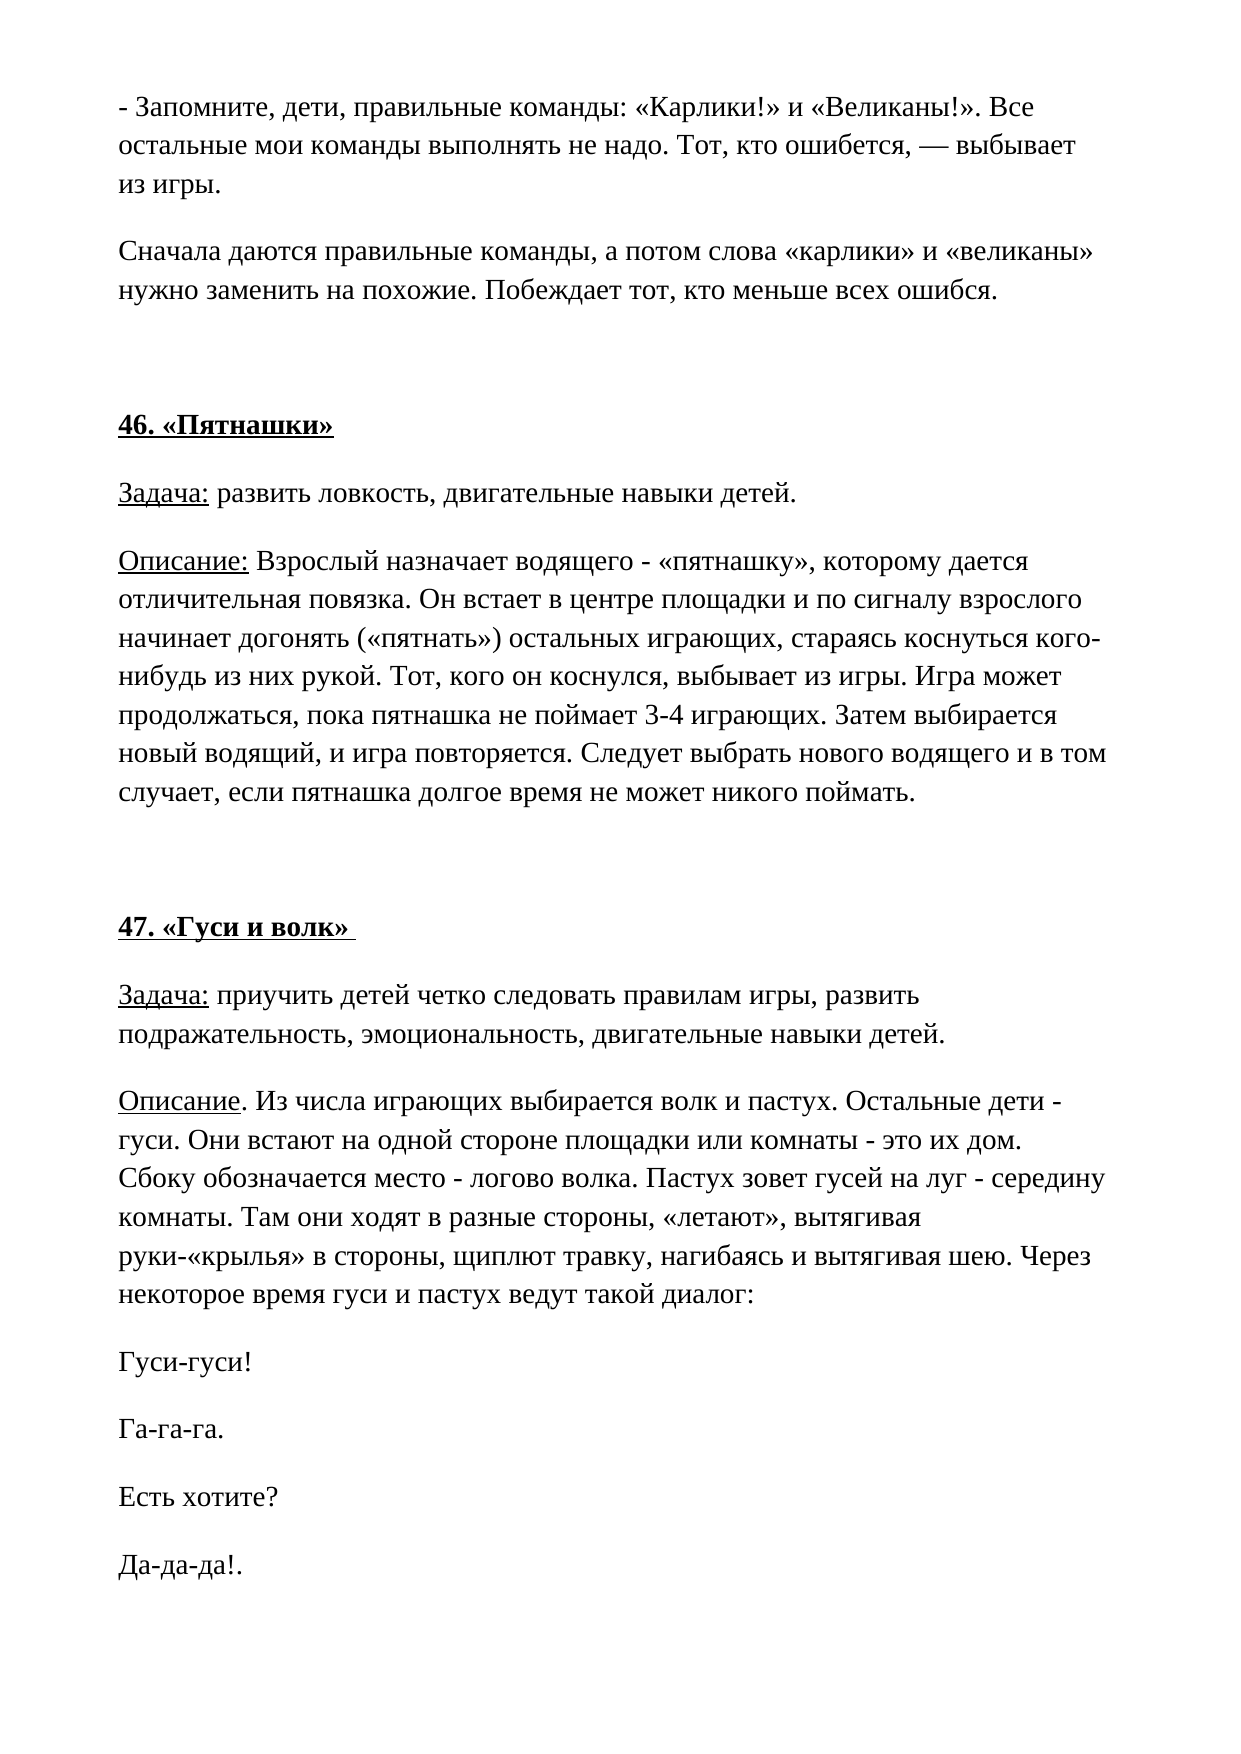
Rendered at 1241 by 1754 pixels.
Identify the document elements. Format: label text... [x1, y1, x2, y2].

text Гуси-гуси! [118, 1344, 1107, 1377]
text 46. «Пятнашки» [118, 407, 1107, 441]
text Есть хотите? [118, 1479, 1107, 1513]
text Да-да-да!. [118, 1547, 1107, 1581]
text Задача: приучить детей четко следовать правилам игры, развить подражательность, эмоциональность, двигательные навыки детей. [118, 977, 1107, 1049]
text 47. «Гуси и волк» [118, 909, 1107, 943]
text - Запомните, дети, правильные команды: «Карлики!» и «Великаны!». Все остальные мои команды выполнять не надо. Тот, кто ошибется, — выбывает из игры. [118, 89, 1107, 199]
text Описание. Из числа играющих выбирается волк и пастух. Остальные дети - гуси. Они встают на одной стороне площадки или комнаты - это их дом. Сбоку обозначается место - логово волка. Пастух зовет гусей на луг - середину комнаты. Там они ходят в разные стороны, «летают», вытягивая руки-«крылья» в стороны, щиплют травку, нагибаясь и вытягивая шею. Через некоторое время гуси и пастух ведут такой диалог: [118, 1083, 1107, 1310]
text Описание: Взрослый назначает водящего - «пятнашку», которому дается отличительная повязка. Он встает в центре площадки и по сигналу взрослого начинает догонять («пятнать») остальных играющих, стараясь коснуться кого-нибудь из них рукой. Тот, кого он коснулся, выбывает из игры. Игра может продолжаться, пока пятнашка не поймает 3-4 играющих. Затем выбирается новый водящий, и игра повторяется. Следует выбрать нового водящего и в том случает, если пятнашка долгое время не может никого поймать. [118, 543, 1107, 808]
text Сначала даются правильные команды, а потом слова «карлики» и «великаны» нужно заменить на похожие. Побеждает тот, кто меньше всех ошибся. [118, 233, 1107, 306]
text Задача: развить ловкость, двигательные навыки детей. [118, 475, 1107, 509]
text Га-га-га. [118, 1412, 1107, 1445]
